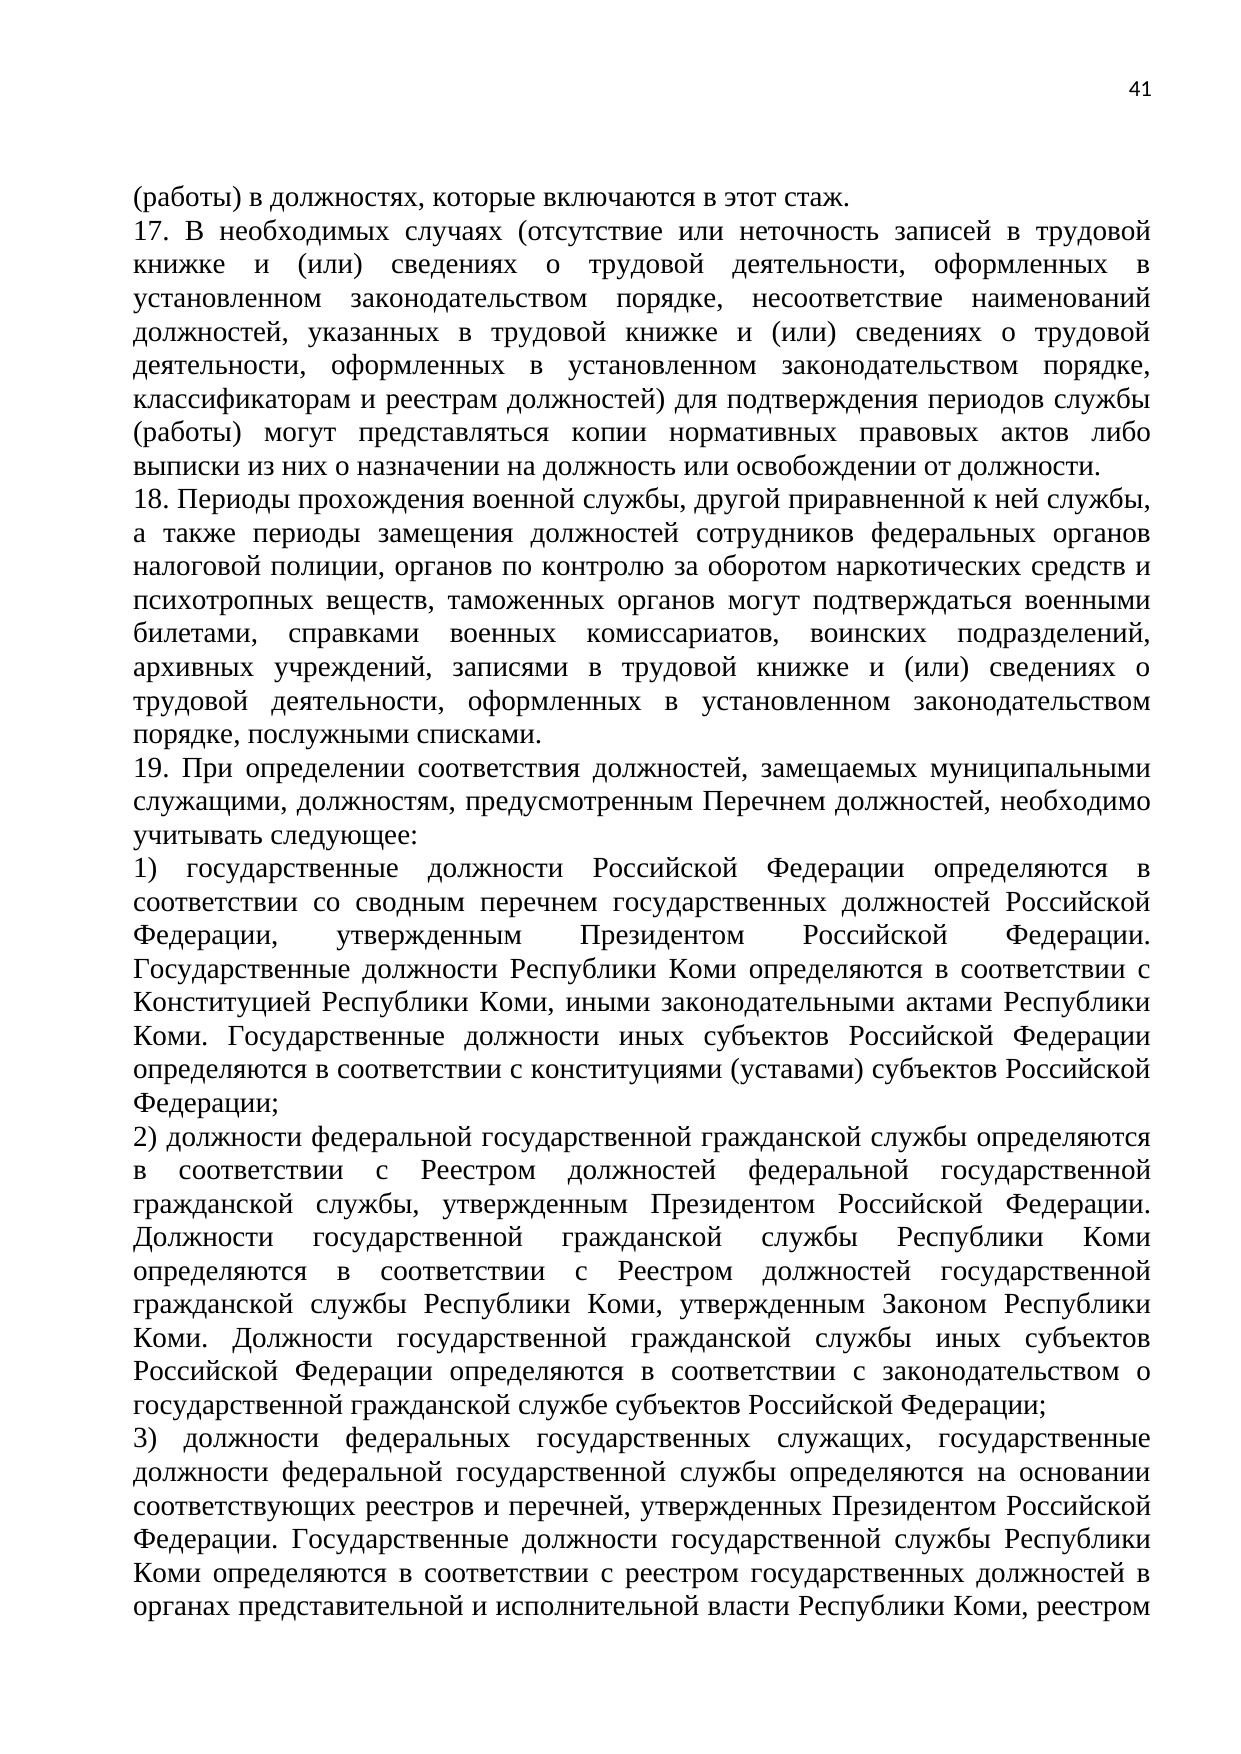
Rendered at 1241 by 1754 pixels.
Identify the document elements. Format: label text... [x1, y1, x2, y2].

text 1) государственные должности Российской Федерации определяются в соответствии со сводным перечнем государственных должностей Российской Федерации, утвержденным Президентом Российской Федерации. Государственные должности Республики Коми определяются в соответствии с Конституцией Республики Коми, иными законодательными актами Республики Коми. Государственные должности иных субъектов Российской Федерации определяются в соответствии с конституциями (уставами) субъектов Российской Федерации; [133, 850, 1152, 1119]
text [133, 1421, 1152, 1622]
text 17. В необходимых случаях (отсутствие или неточность записей в трудовой книжке и (или) сведениях о трудовой деятельности, оформленных в установленном законодательством порядке, несоответствие наименований должностей, указанных в трудовой книжке и (или) сведениях о трудовой деятельности, оформленных в установленном законодательством порядке, классификаторам и реестрам должностей) для подтверждения периодов службы (работы) могут представляться копии нормативных правовых актов либо выписки из них о назначении на должность или освобождении от должности. [133, 213, 1152, 481]
text 19. При определении соответствия должностей, замещаемых муниципальными служащими, должностям, предусмотренным Перечнем должностей, необходимо учитывать следующее: [133, 750, 1152, 850]
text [133, 179, 1152, 213]
text 2) должности федеральной государственной гражданской службы определяются в соответствии с Реестром должностей федеральной государственной гражданской службы, утвержденным Президентом Российской Федерации. Должности государственной гражданской службы Республики Коми определяются в соответствии с Реестром должностей государственной гражданской службы Республики Коми, утвержденным Законом Республики Коми. Должности государственной гражданской службы иных субъектов Российской Федерации определяются в соответствии с законодательством о государственной гражданской службе субъектов Российской Федерации; [133, 1119, 1152, 1421]
text 18. Периоды прохождения военной службы, другой приравненной к ней службы, а также периоды замещения должностей сотрудников федеральных органов налоговой полиции, органов по контролю за оборотом наркотических средств и психотропных веществ, таможенных органов могут подтверждаться военными билетами, справками военных комиссариатов, воинских подразделений, архивных учреждений, записями в трудовой книжке и (или) сведениях о трудовой деятельности, оформленных в установленном законодательством порядке, послужными списками. [133, 481, 1152, 750]
